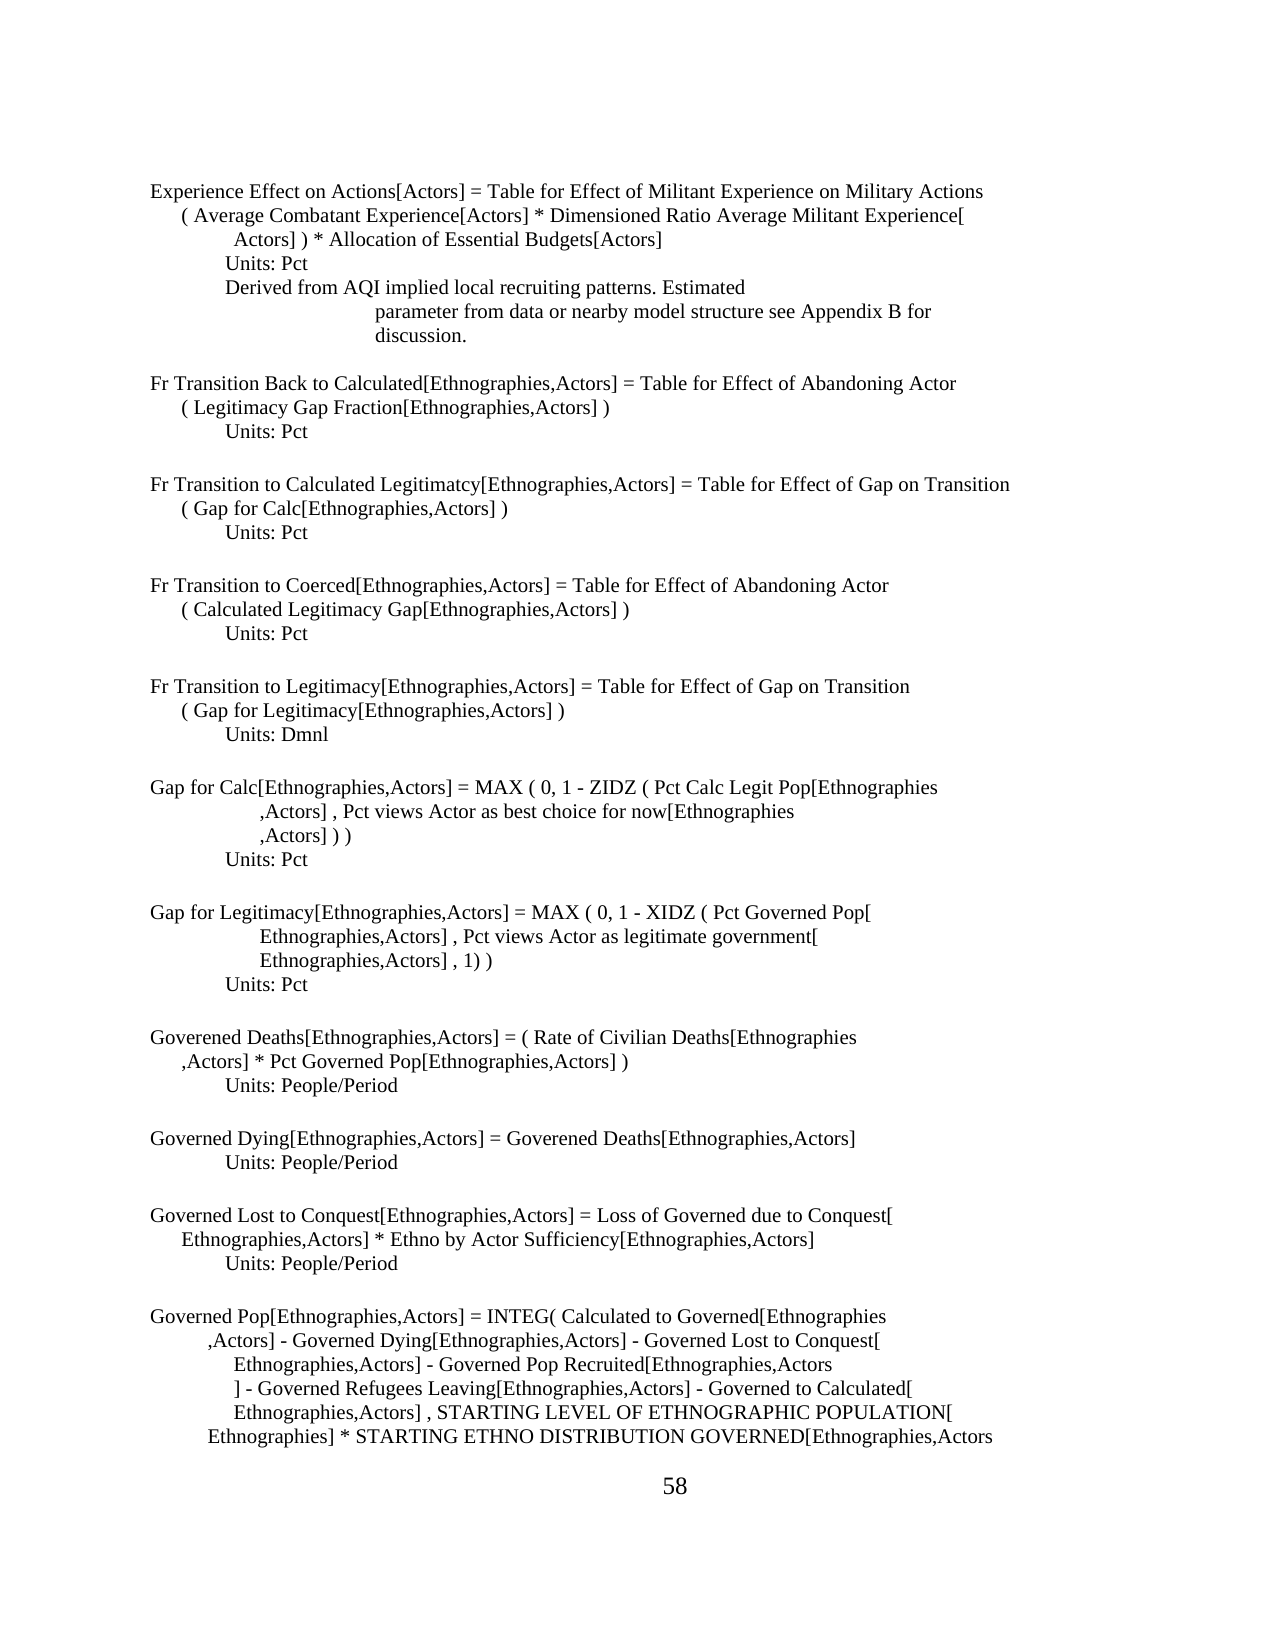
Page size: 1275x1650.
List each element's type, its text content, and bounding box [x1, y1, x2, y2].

text Ethnographies,Actors] , Pct views Actor as legitimate government[ [150, 924, 1200, 948]
text Derived from AQI implied local recruiting patterns. Estimated [150, 275, 1200, 299]
text Gap for Calc[Ethnographies,Actors] = MAX ( 0, 1 - ZIDZ ( Pct Calc Legit Pop[Ethnographies [150, 775, 1200, 799]
text Units: People/Period [150, 1251, 1200, 1275]
text Units: Dmnl [150, 722, 1200, 746]
text Units: People/Period [150, 1150, 1200, 1174]
text ( Average Combatant Experience[Actors] * Dimensioned Ratio Average Militant Experience[ [150, 203, 1200, 227]
text Ethnographies] * STARTING ETHNO DISTRIBUTION GOVERNED[Ethnographies,Actors [150, 1424, 1200, 1448]
text Governed Dying[Ethnographies,Actors] = Goverened Deaths[Ethnographies,Actors] [150, 1126, 1200, 1150]
text Units: Pct [150, 621, 1200, 645]
text Units: Pct [150, 520, 1200, 544]
text Experience Effect on Actions[Actors] = Table for Effect of Militant Experience on Military Actions [150, 179, 1200, 203]
text Governed Pop[Ethnographies,Actors] = INTEG( Calculated to Governed[Ethnographies [150, 1304, 1200, 1328]
text Actors] ) * Allocation of Essential Budgets[Actors] [150, 227, 1200, 251]
text Units: Pct [150, 419, 1200, 443]
text Ethnographies,Actors] * Ethno by Actor Sufficiency[Ethnographies,Actors] [150, 1227, 1200, 1251]
text Fr Transition to Legitimacy[Ethnographies,Actors] = Table for Effect of Gap on Transition [150, 674, 1200, 698]
text ,Actors] ) ) [150, 823, 1200, 847]
text parameter from data or nearby model structure see Appendix B for [150, 299, 1200, 323]
text Goverened Deaths[Ethnographies,Actors] = ( Rate of Civilian Deaths[Ethnographies [150, 1025, 1200, 1049]
text Units: Pct [150, 972, 1200, 996]
text Units: People/Period [150, 1073, 1200, 1097]
text ( Gap for Calc[Ethnographies,Actors] ) [150, 496, 1200, 520]
text Units: Pct [150, 847, 1200, 871]
text ( Legitimacy Gap Fraction[Ethnographies,Actors] ) [150, 395, 1200, 419]
text ( Calculated Legitimacy Gap[Ethnographies,Actors] ) [150, 597, 1200, 621]
text ,Actors] , Pct views Actor as best choice for now[Ethnographies [150, 799, 1200, 823]
text Fr Transition to Calculated Legitimatcy[Ethnographies,Actors] = Table for Effect of Gap on Transition [150, 472, 1200, 496]
text Fr Transition Back to Calculated[Ethnographies,Actors] = Table for Effect of Abandoning Actor [150, 371, 1200, 395]
text Ethnographies,Actors] , 1) ) [150, 948, 1200, 972]
text ] - Governed Refugees Leaving[Ethnographies,Actors] - Governed to Calculated[ [150, 1376, 1200, 1400]
text Ethnographies,Actors] , STARTING LEVEL OF ETHNOGRAPHIC POPULATION[ [150, 1400, 1200, 1424]
text Units: Pct [150, 251, 1200, 275]
text ( Gap for Legitimacy[Ethnographies,Actors] ) [150, 698, 1200, 722]
text discussion. [150, 323, 1200, 347]
text ,Actors] - Governed Dying[Ethnographies,Actors] - Governed Lost to Conquest[ [150, 1328, 1200, 1352]
text Governed Lost to Conquest[Ethnographies,Actors] = Loss of Governed due to Conquest[ [150, 1203, 1200, 1227]
text Gap for Legitimacy[Ethnographies,Actors] = MAX ( 0, 1 - XIDZ ( Pct Governed Pop[ [150, 900, 1200, 924]
text ,Actors] * Pct Governed Pop[Ethnographies,Actors] ) [150, 1049, 1200, 1073]
text Fr Transition to Coerced[Ethnographies,Actors] = Table for Effect of Abandoning Actor [150, 573, 1200, 597]
text Ethnographies,Actors] - Governed Pop Recruited[Ethnographies,Actors [150, 1352, 1200, 1376]
